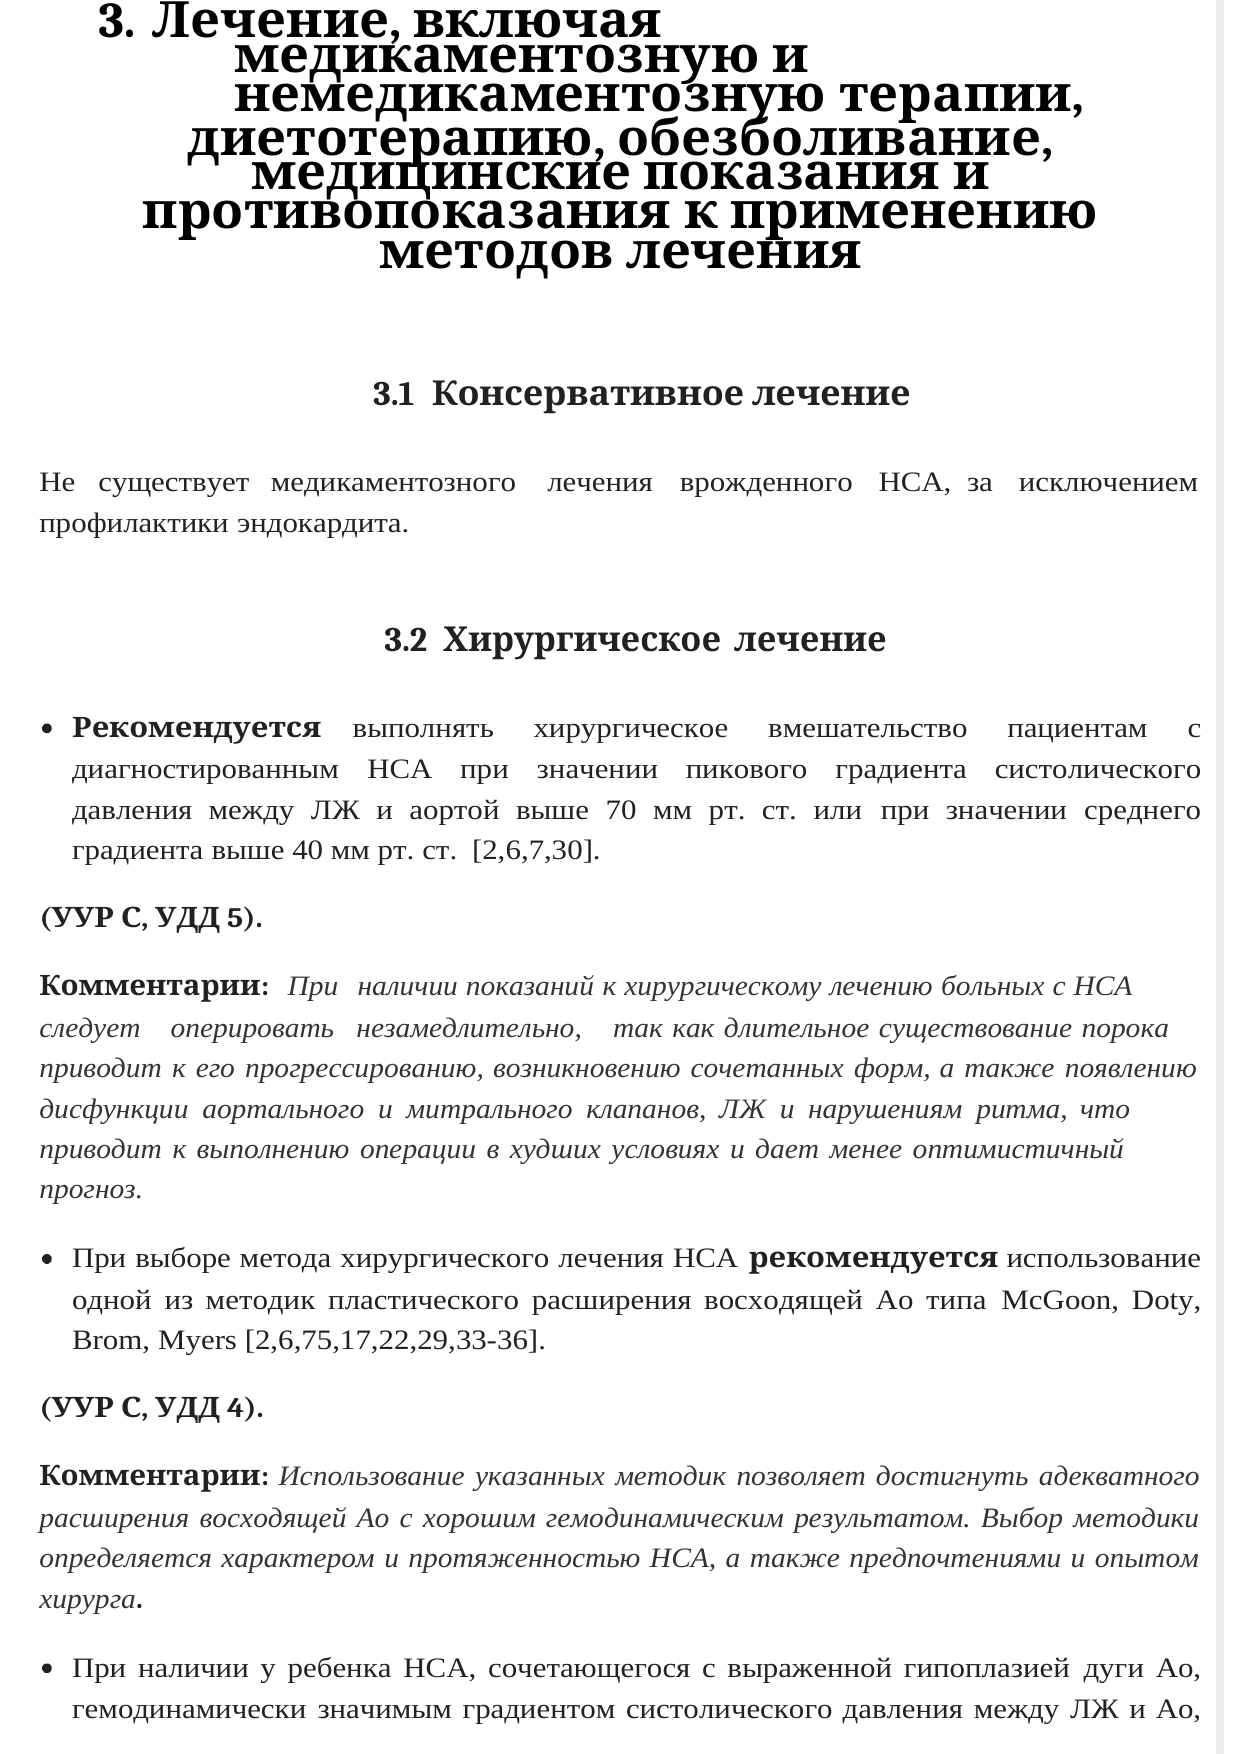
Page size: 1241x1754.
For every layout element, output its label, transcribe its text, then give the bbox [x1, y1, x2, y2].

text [72, 1651, 1201, 1724]
subtitle (УУР С, УДД 5). [39, 902, 1213, 934]
text Не существует медикаментозного лечения врожденного НСА, за исключением профилактики эндокардита. [39, 466, 1201, 539]
subtitle Лечение, включая медикаментозную и немедикаментозную терапии, [98, 6, 1142, 124]
text Комментарии: При наличии показаний к хирургическому лечению больных с НСА следует оперировать незамедлительно, так как длительное существование порока приводит к его прогрессированию, возникновению сочетанных форм, а также появлению дисфункции аортального и митрального клапанов, ЛЖ и нарушениям ритма, что приводит к выполнению операции в худших условиях и дает менее оптимистичный прогноз. [39, 969, 1201, 1205]
text Комментарии: Использование указанных методик позволяет достигнуть адекватного расширения восходящей Ао с хорошим гемодинамическим результатом. Выбор методики определяется характером и протяженностью НСА, а также предпочтениями и опытом хирурга. [39, 1459, 1201, 1615]
subtitle (УУР С, УДД 4). [39, 1392, 1213, 1424]
subtitle Хирургическое лечение [384, 620, 1213, 660]
text При выборе метода хирургического лечения НСА рекомендуется использование одной из методик пластического расширения восходящей Ао типа McGoon, Doty, Brom, Myers [2,6,75,17,22,29,33-36]. [72, 1242, 1201, 1356]
subtitle Консервативное лечение [373, 375, 1213, 414]
text Рекомендуется выполнять хирургическое вмешательство пациентам с диагностированным НСА при значении пикового градиента систолического давления между ЛЖ и аортой выше 70 мм рт. ст. или при значении среднего градиента выше 40 мм рт. ст. [2,6,7,30]. [72, 711, 1201, 866]
text диетотерапию, обезболивание, медицинские показания и противопоказания к применению методов лечения [46, 124, 1195, 281]
